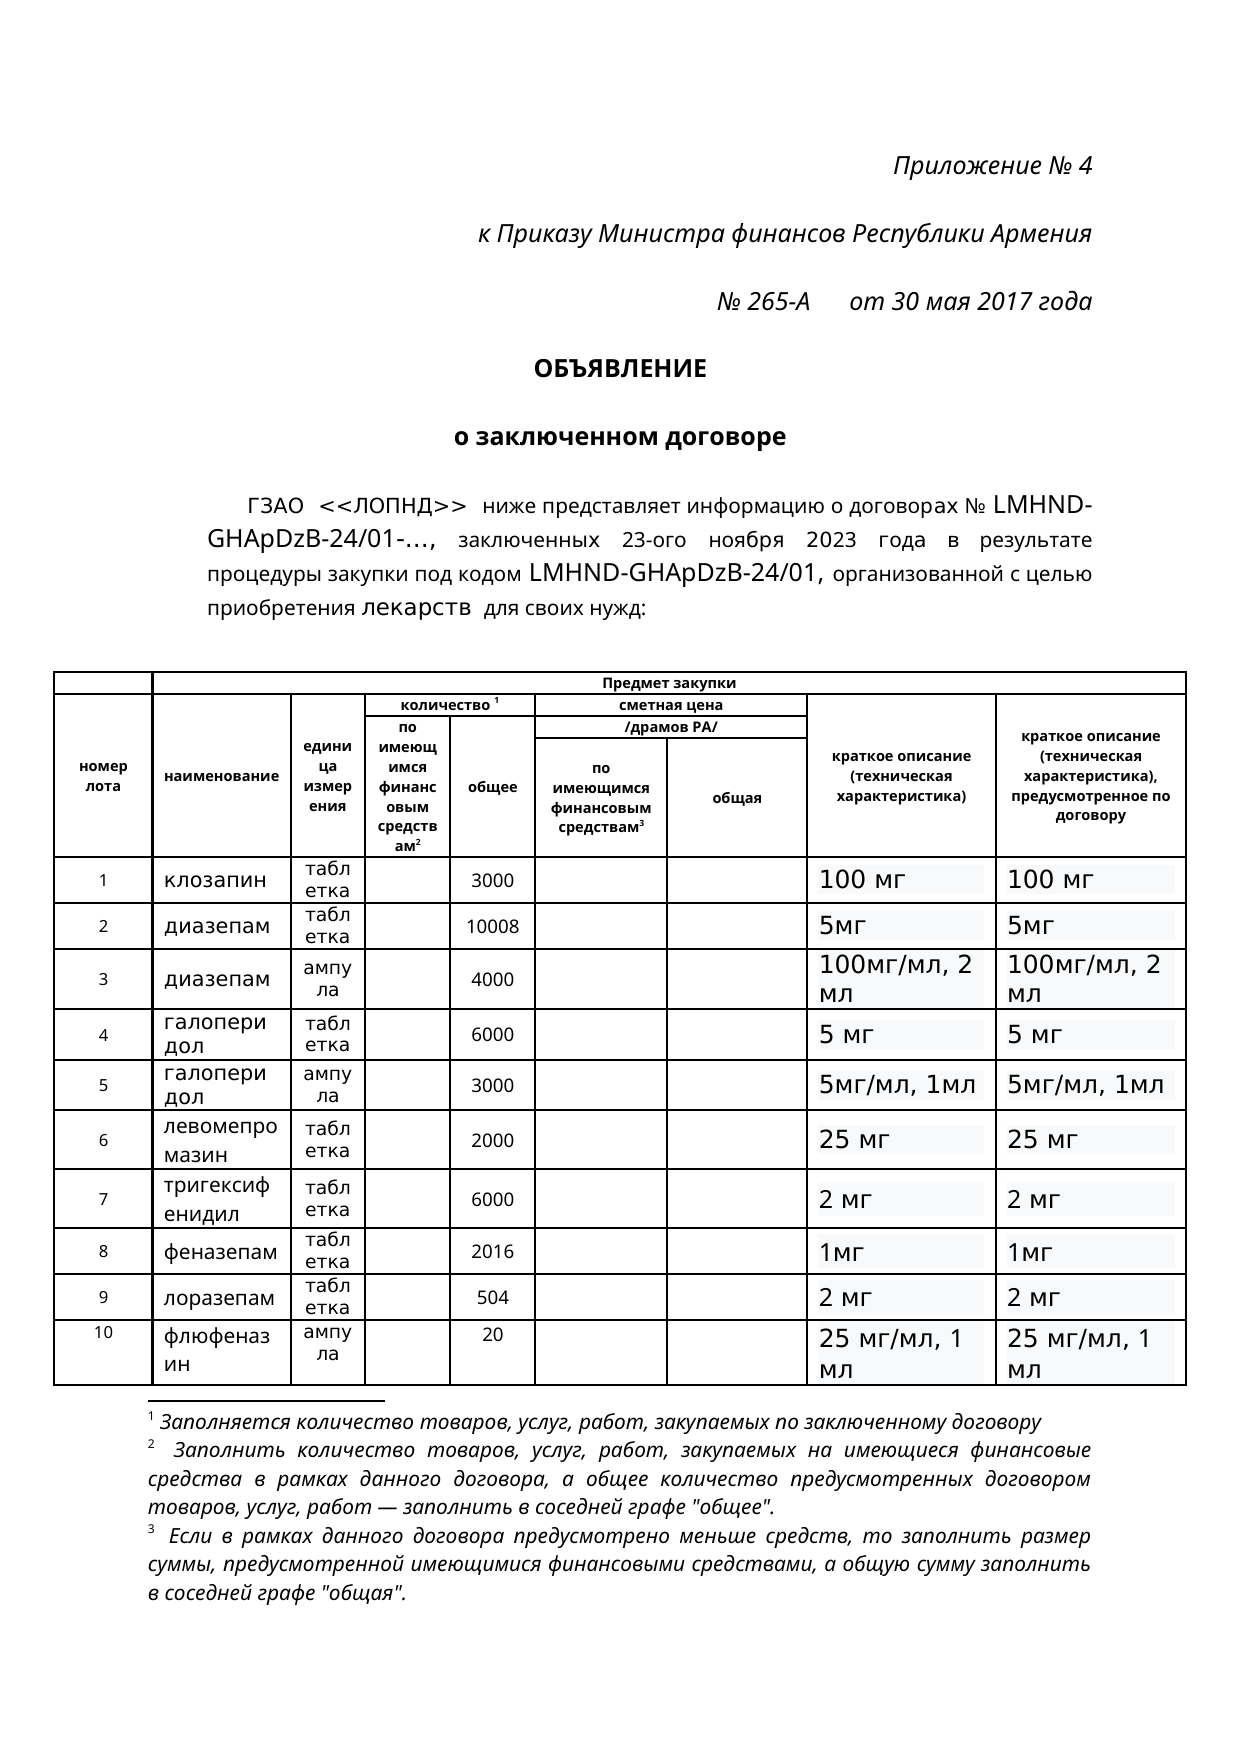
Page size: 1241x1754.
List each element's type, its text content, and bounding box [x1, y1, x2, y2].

table_cell клозапин [154, 858, 290, 902]
table_cell по имеющимся финансовым средствам [536, 739, 666, 856]
table_cell [668, 1061, 806, 1109]
text Приложение № 4 [148, 148, 1092, 182]
table_cell 100 мг [808, 858, 995, 902]
table_cell 5мг [997, 904, 1185, 948]
table_cell [536, 858, 666, 902]
table_cell [536, 950, 666, 1008]
table_cell таблетка [292, 1111, 364, 1168]
table_cell краткое описание (техническая характеристика) [808, 695, 995, 856]
table_cell диазепам [154, 904, 290, 948]
table_cell [668, 1111, 806, 1168]
table_cell 7 [55, 1170, 151, 1227]
table_cell 25 мг [808, 1111, 995, 1168]
table_cell 2 [55, 904, 151, 948]
table_cell ампула [292, 1321, 364, 1384]
table_cell 3000 [451, 858, 534, 902]
text о заключенном договоре [148, 418, 1092, 453]
table_cell 6 [55, 1111, 151, 1168]
table_cell [366, 1275, 449, 1319]
table_cell левомепромазин [154, 1111, 290, 1168]
table_cell 5мг [808, 904, 995, 948]
table_cell таблетка [292, 858, 364, 902]
table_cell ампула [292, 1061, 364, 1109]
table_cell [668, 1229, 806, 1273]
table_cell феназепам [154, 1229, 290, 1273]
table_cell [668, 1010, 806, 1059]
table_cell [366, 904, 449, 948]
text № 265-A от 30 мая 2017 года [148, 283, 1092, 317]
table_cell [536, 1229, 666, 1273]
table_cell 4000 [451, 950, 534, 1008]
table_cell тригексифенидил [154, 1170, 290, 1227]
table_cell 5 мг [808, 1010, 995, 1059]
table_header [55, 673, 151, 693]
table_cell таблетка [292, 1170, 364, 1227]
table_cell [536, 1275, 666, 1319]
table_cell [366, 1061, 449, 1109]
table_cell [366, 1229, 449, 1273]
table_cell 5мг/мл, 1мл [997, 1061, 1185, 1109]
table_cell [536, 1061, 666, 1109]
table_cell сметная цена [536, 695, 806, 715]
table_cell [536, 1010, 666, 1059]
table_cell [668, 858, 806, 902]
table_cell /драмов РА/ [536, 717, 806, 737]
table_cell [366, 1321, 449, 1384]
table_cell [366, 1170, 449, 1227]
table_cell 4 [55, 1010, 151, 1059]
table_cell 3000 [451, 1061, 534, 1109]
table_cell [536, 904, 666, 948]
table_cell [536, 1111, 666, 1168]
table_cell [668, 904, 806, 948]
table_cell [366, 1010, 449, 1059]
table_cell 10 [55, 1321, 151, 1384]
text к Приказу Министра финансов Республики Армения [148, 215, 1092, 249]
table_cell 504 [451, 1275, 534, 1319]
table_cell [668, 1275, 806, 1319]
table_cell [668, 950, 806, 1008]
table_cell 6000 [451, 1010, 534, 1059]
table_cell общая [668, 739, 806, 856]
text ОБЪЯВЛЕНИЕ [148, 351, 1092, 385]
table_cell [366, 950, 449, 1008]
table_cell краткое описание (техническая характеристика), предусмотренное по договору [997, 695, 1185, 856]
table_cell флюфеназин n05ab02 [154, 1321, 290, 1384]
table_cell галоперидол [154, 1061, 290, 1109]
table_cell 3 [55, 950, 151, 1008]
table_cell таблетка [292, 904, 364, 948]
table_cell 1мг [997, 1229, 1185, 1273]
table_cell таблетка [292, 1010, 364, 1059]
table_cell [366, 858, 449, 902]
table_cell 1мг [808, 1229, 995, 1273]
table_cell 2016 [451, 1229, 534, 1273]
table_cell [366, 1111, 449, 1168]
table_cell 2 мг [997, 1170, 1185, 1227]
table_cell 2 мг [808, 1170, 995, 1227]
table_cell 100 мг [997, 858, 1185, 902]
table_cell диазепам [154, 950, 290, 1008]
table_cell по имеющимся финансовым средствам [366, 717, 449, 856]
table_cell общее [451, 717, 534, 856]
table_cell наименование [154, 695, 290, 856]
table_cell 25 мг [997, 1111, 1185, 1168]
table_cell ампула [292, 950, 364, 1008]
table_cell количество [366, 695, 534, 715]
table_cell 1 [55, 858, 151, 902]
table_cell 6000 [451, 1170, 534, 1227]
text ГЗАО <<ЛОПНД>> ниже представляет информацию о договорах № LMHND- GHApDzB-24/01-..., заключенных 23-ого ноября 2023 года в результате процедуры закупки под кодом LMHND-GHApDzB-24/01, организованной с целью приобретения лекарств для своих нужд: [148, 486, 1092, 622]
table_header Предмет закупки [154, 673, 1185, 693]
table_cell 2 мг [997, 1275, 1185, 1319]
table_cell 10008 [451, 904, 534, 948]
table_cell таблетка [292, 1229, 364, 1273]
table_cell 5мг/мл, 1мл [808, 1061, 995, 1109]
table_cell [536, 1321, 666, 1384]
table_cell 20 [451, 1321, 534, 1384]
table_cell 5 [55, 1061, 151, 1109]
table_cell 5 мг [997, 1010, 1185, 1059]
table_cell [668, 1170, 806, 1227]
table_cell [536, 1170, 666, 1227]
table_cell 9 [55, 1275, 151, 1319]
table_cell 2000 [451, 1111, 534, 1168]
table_cell таблетка [292, 1275, 364, 1319]
table_cell лоразепам [154, 1275, 290, 1319]
table_cell 8 [55, 1229, 151, 1273]
table_cell номер лота [55, 695, 151, 856]
table_cell [668, 1321, 806, 1384]
table_cell 2 мг [808, 1275, 995, 1319]
table_cell единица измерения [292, 695, 364, 856]
table_cell галоперидол [154, 1010, 290, 1059]
